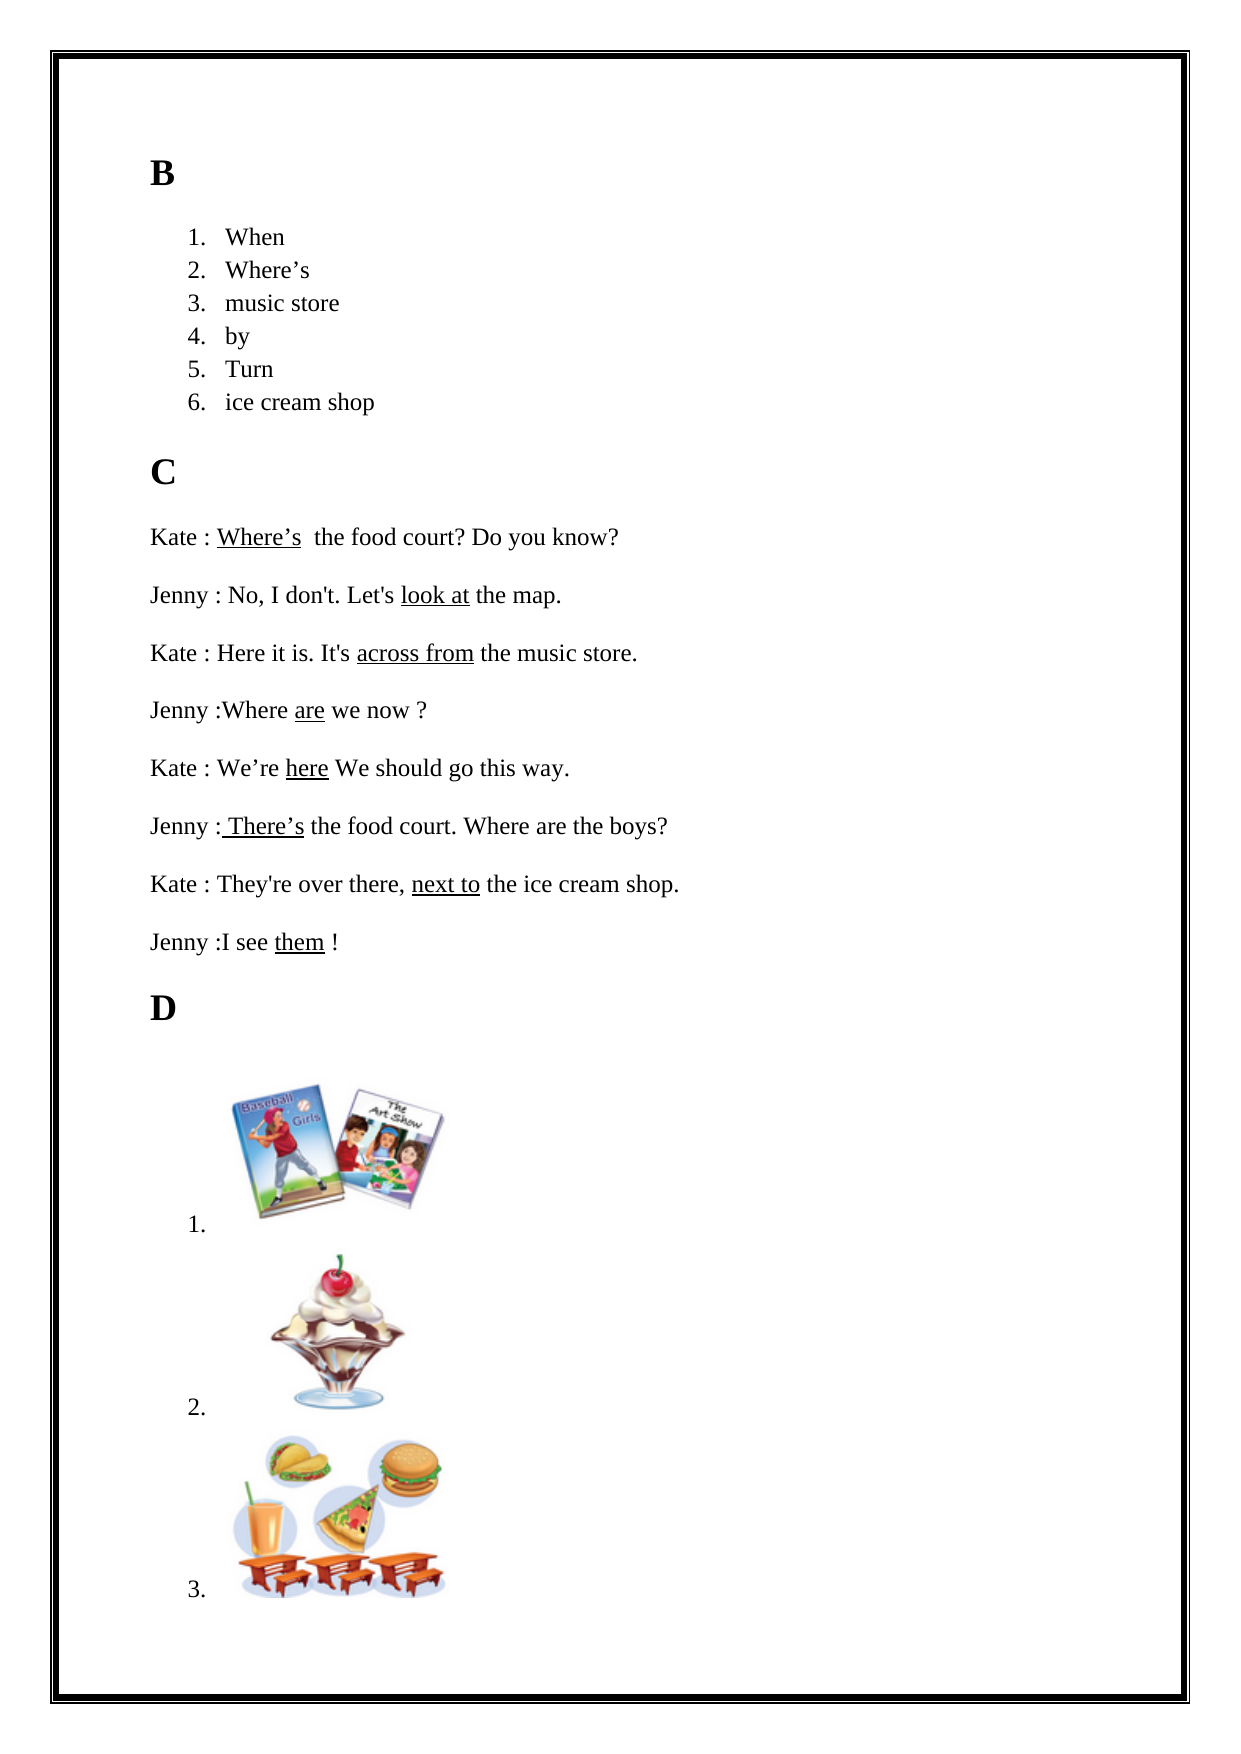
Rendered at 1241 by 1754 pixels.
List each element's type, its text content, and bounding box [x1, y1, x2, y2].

list Where’s [187, 255, 1090, 284]
text D [150, 985, 1090, 1028]
text Kate : Where’s the food court? Do you know? [150, 522, 1090, 551]
list When [187, 222, 1090, 251]
text C [150, 449, 1090, 493]
picture [225, 1057, 454, 1233]
picture [225, 1425, 451, 1598]
picture [225, 1242, 446, 1416]
list by [187, 321, 1090, 350]
text Kate : They're over there, next to the ice cream shop. [150, 869, 1090, 898]
list Turn [187, 354, 1090, 383]
text Jenny :Where are we now ? [150, 696, 1090, 724]
list ice cream shop [187, 387, 1090, 416]
text Jenny :I see them ! [150, 927, 1090, 956]
list music store [187, 288, 1090, 317]
text B [150, 150, 1090, 193]
text Jenny : There’s the food court. Where are the boys? [150, 811, 1090, 840]
text Kate : Here it is. It's across from the music store. [150, 638, 1090, 666]
text Jenny : No, I don't. Let's look at the map. [150, 580, 1090, 608]
text Kate : We’re here We should go this way. [150, 753, 1090, 782]
